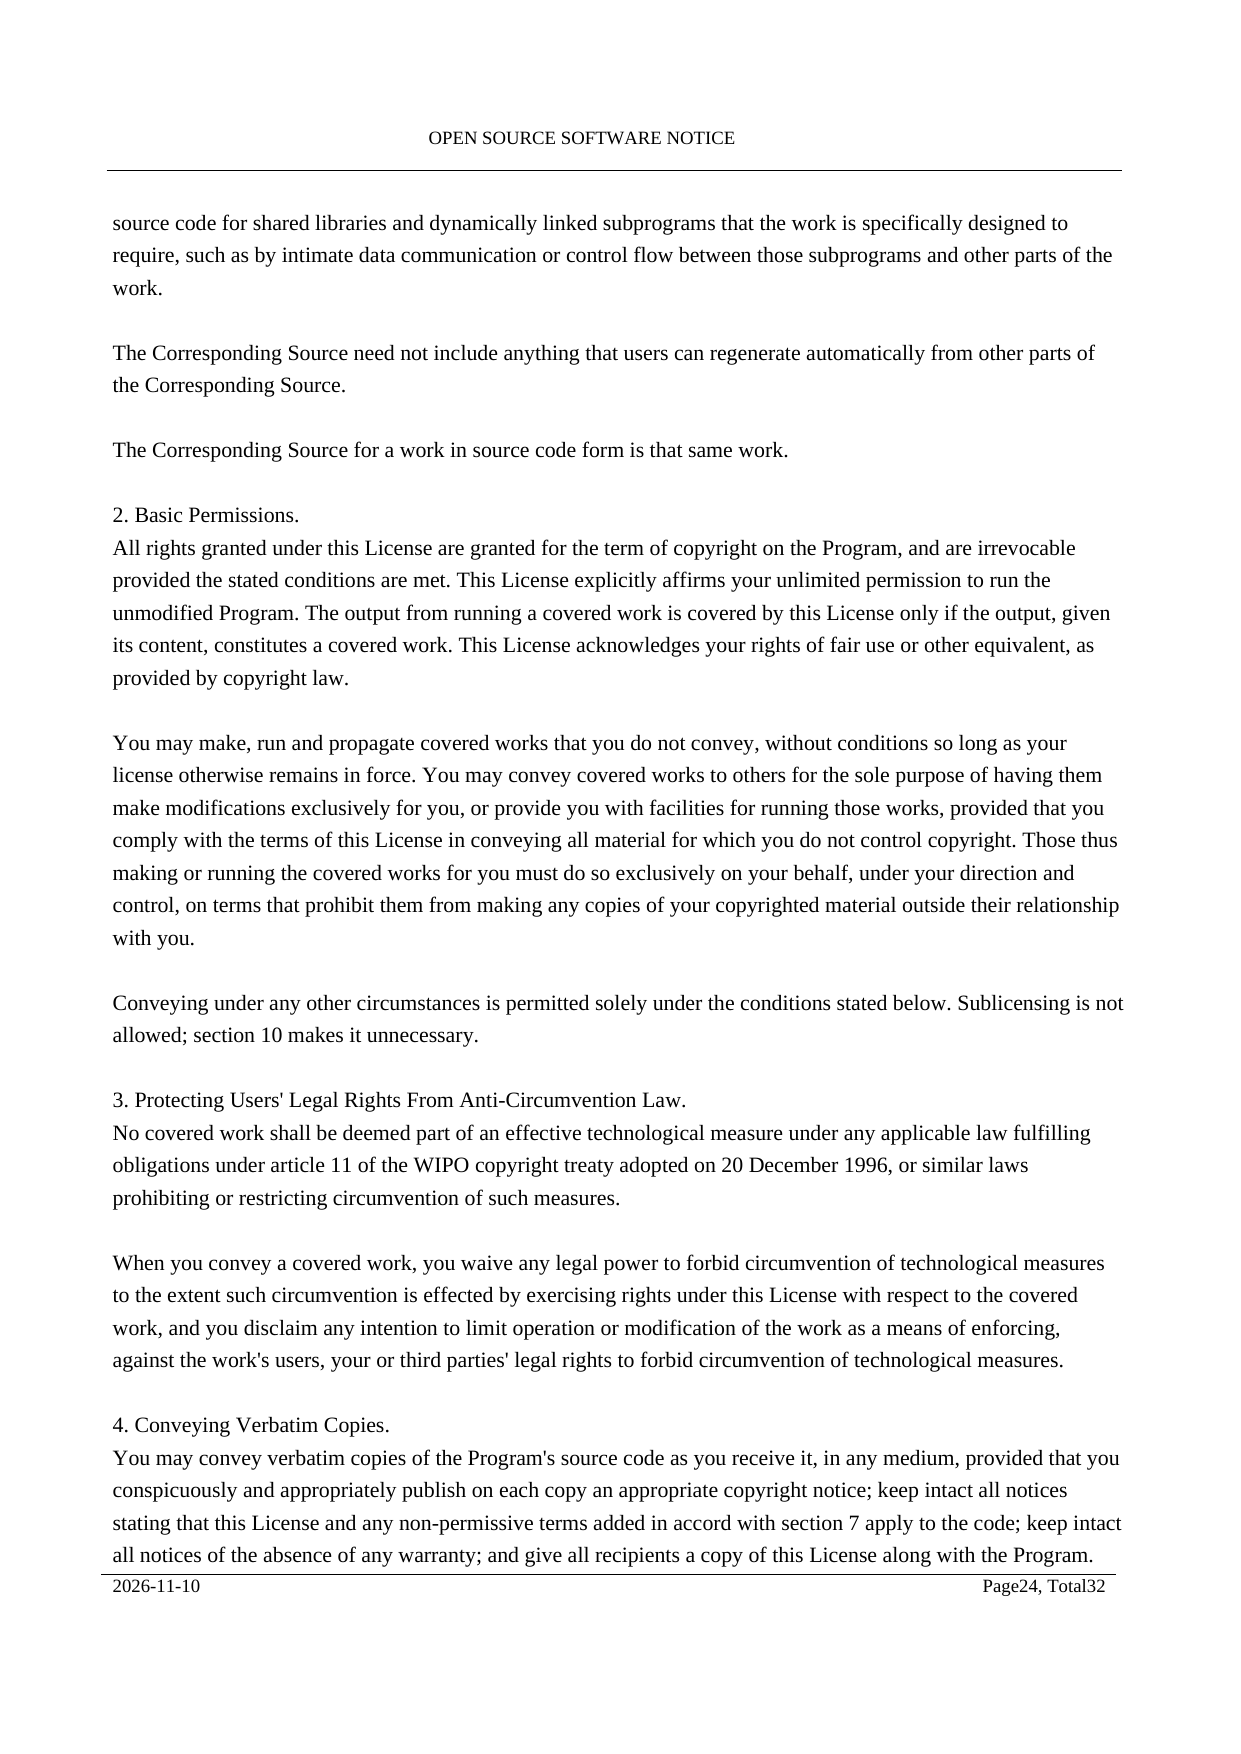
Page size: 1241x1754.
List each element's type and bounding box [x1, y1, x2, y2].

text [112, 206, 1128, 1571]
